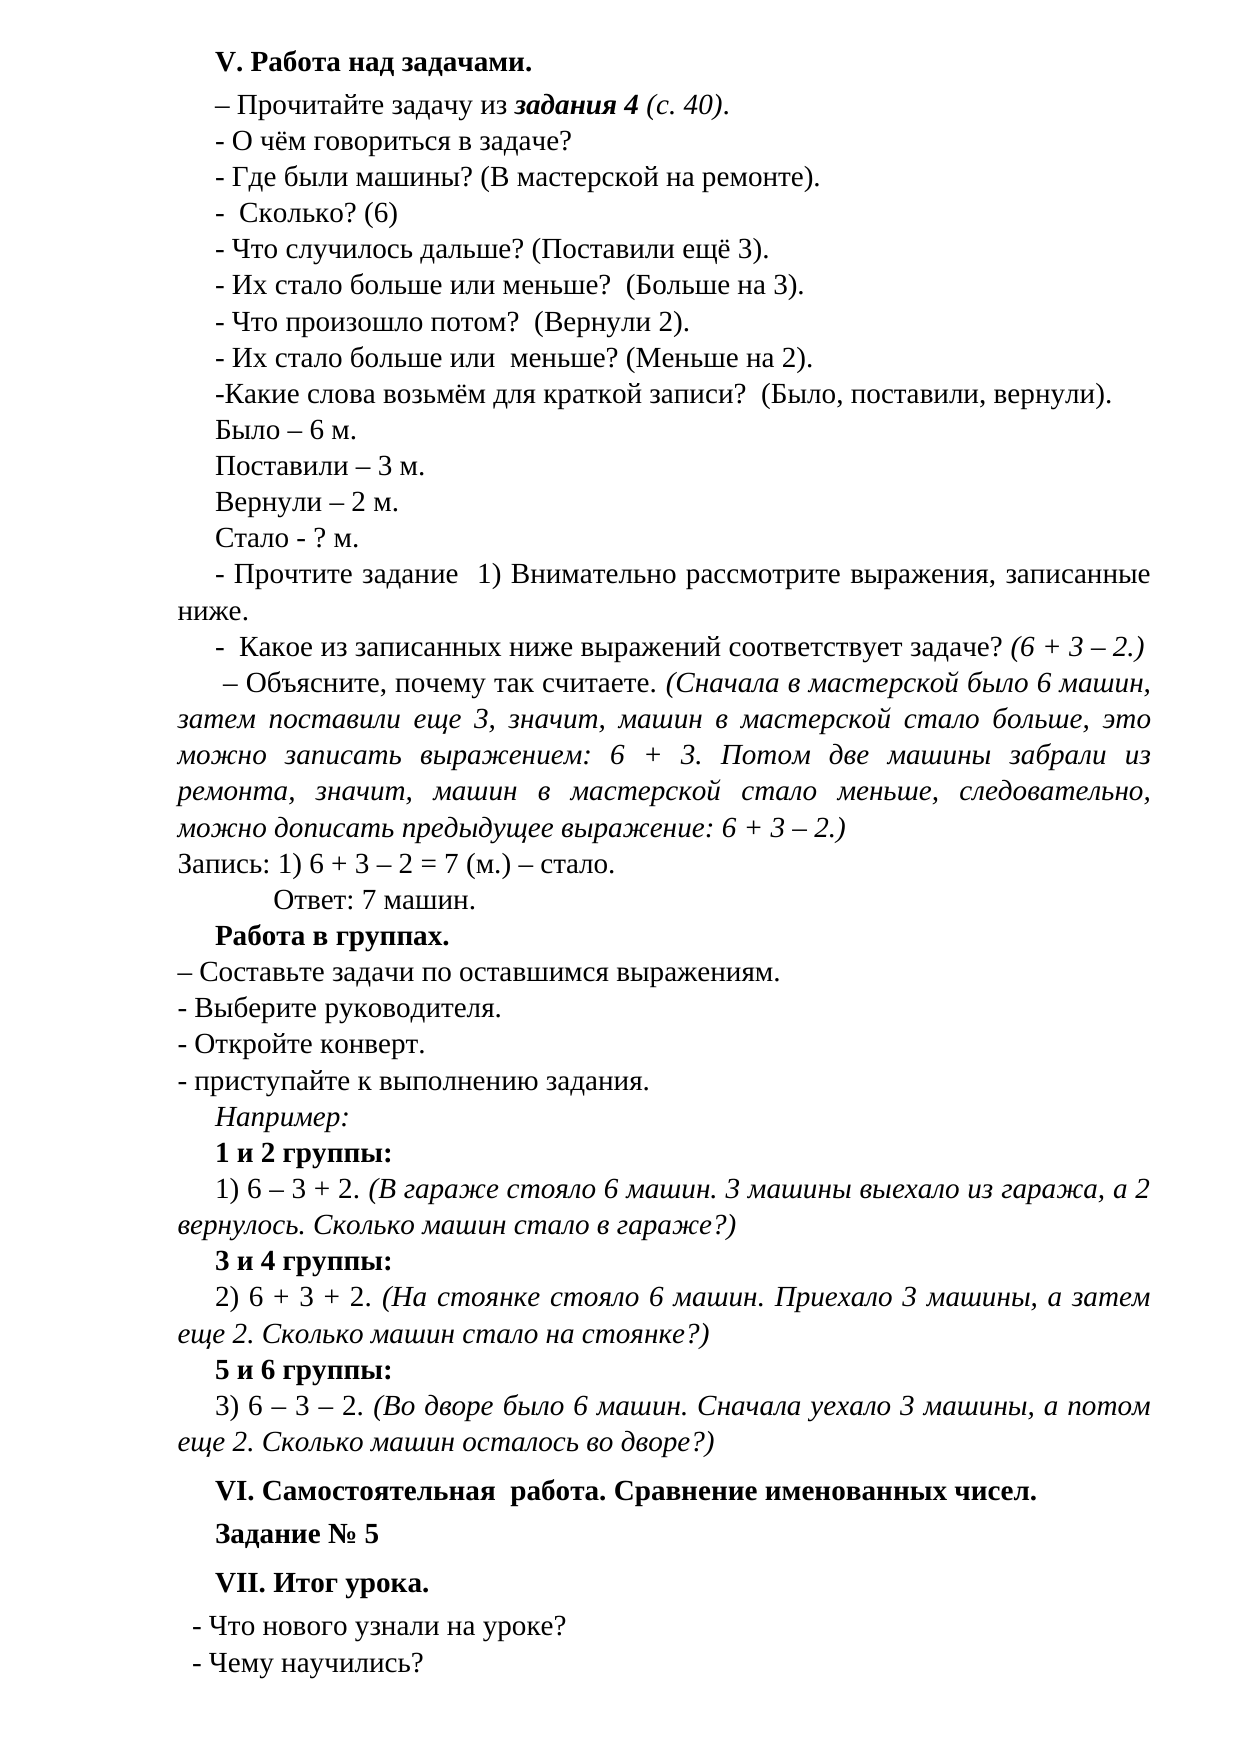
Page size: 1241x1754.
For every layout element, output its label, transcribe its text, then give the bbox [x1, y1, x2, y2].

text 5 и 6 группы: [177, 1352, 1152, 1385]
text 1) 6 – 3 + 2. (В гараже стояло 6 машин. 3 машины выехало из гаража, а 2 вернулось. Сколько машин стало в гараже?) [177, 1171, 1152, 1241]
text -Какие слова возьмём для краткой записи? (Было, поставили, вернули). [177, 376, 1152, 409]
text - Какое из записанных ниже выражений соответствует задаче? (6 + 3 – 2.) [177, 629, 1152, 662]
text – Прочитайте задачу из задания 4 (с. 40). [177, 87, 1152, 120]
text 2) 6 + 3 + 2. (На стоянке стояло 6 машин. Приехало 3 машины, а затем еще 2. Сколько машин стало на стоянке?) [177, 1279, 1152, 1349]
text 3) 6 – 3 – 2. (Во дворе было 6 машин. Сначала уехало 3 машины, а потом еще 2. Сколько машин осталось во дворе?) [177, 1388, 1152, 1458]
text - Откройте конверт. [177, 1027, 1152, 1060]
text – Составьте задачи по оставшимся выражениям. [177, 954, 1152, 988]
text - Что случилось дальше? (Поставили ещё 3). [177, 231, 1152, 265]
text – Объясните, почему так считаете. (Сначала в мастерской было 6 машин, затем поставили еще 3, значит, машин в мастерской стало больше, это можно записать выражением: 6 + 3. Потом две машины забрали из ремонта, значит, машин в мастерской стало меньше, следовательно, можно дописать предыдущее выражение: 6 + 3 – 2.) [177, 665, 1152, 843]
text Запись: 1) 6 + 3 – 2 = 7 (м.) – стало. [177, 846, 1152, 879]
text Стало - ? м. [177, 521, 1152, 554]
text - приступайте к выполнению задания. [177, 1063, 1152, 1096]
text Было – 6 м. [177, 412, 1152, 446]
text VI. Самостоятельная работа. Сравнение именованных чисел. [177, 1473, 1152, 1506]
text - Что произошло потом? (Вернули 2). [177, 304, 1152, 337]
text Ответ: 7 машин. [177, 882, 1152, 916]
text - Прочтите задание 1) Внимательно рассмотрите выражения, записанные ниже. [177, 557, 1152, 626]
text - Чему научились? [177, 1645, 1152, 1679]
text - Их стало больше или меньше? (Больше на 3). [177, 267, 1152, 301]
text Например: [177, 1099, 1152, 1132]
text 3 и 4 группы: [177, 1243, 1152, 1277]
text Работа в группах. [177, 918, 1152, 952]
text Вернули – 2 м. [177, 484, 1152, 518]
text VII. Итог урока. [177, 1565, 1152, 1599]
text Поставили – 3 м. [177, 448, 1152, 482]
text - Их стало больше или меньше? (Меньше на 2). [177, 340, 1152, 373]
text 1 и 2 группы: [177, 1135, 1152, 1168]
text Задание № 5 [177, 1516, 1152, 1549]
text - О чём говориться в задаче? [177, 123, 1152, 156]
text - Сколько? (6) [177, 195, 1152, 229]
text - Выберите руководителя. [177, 990, 1152, 1024]
text V. Работа над задачами. [177, 44, 1152, 78]
text - Где были машины? (В мастерской на ремонте). [177, 159, 1152, 193]
text - Что нового узнали на уроке? [177, 1608, 1152, 1642]
